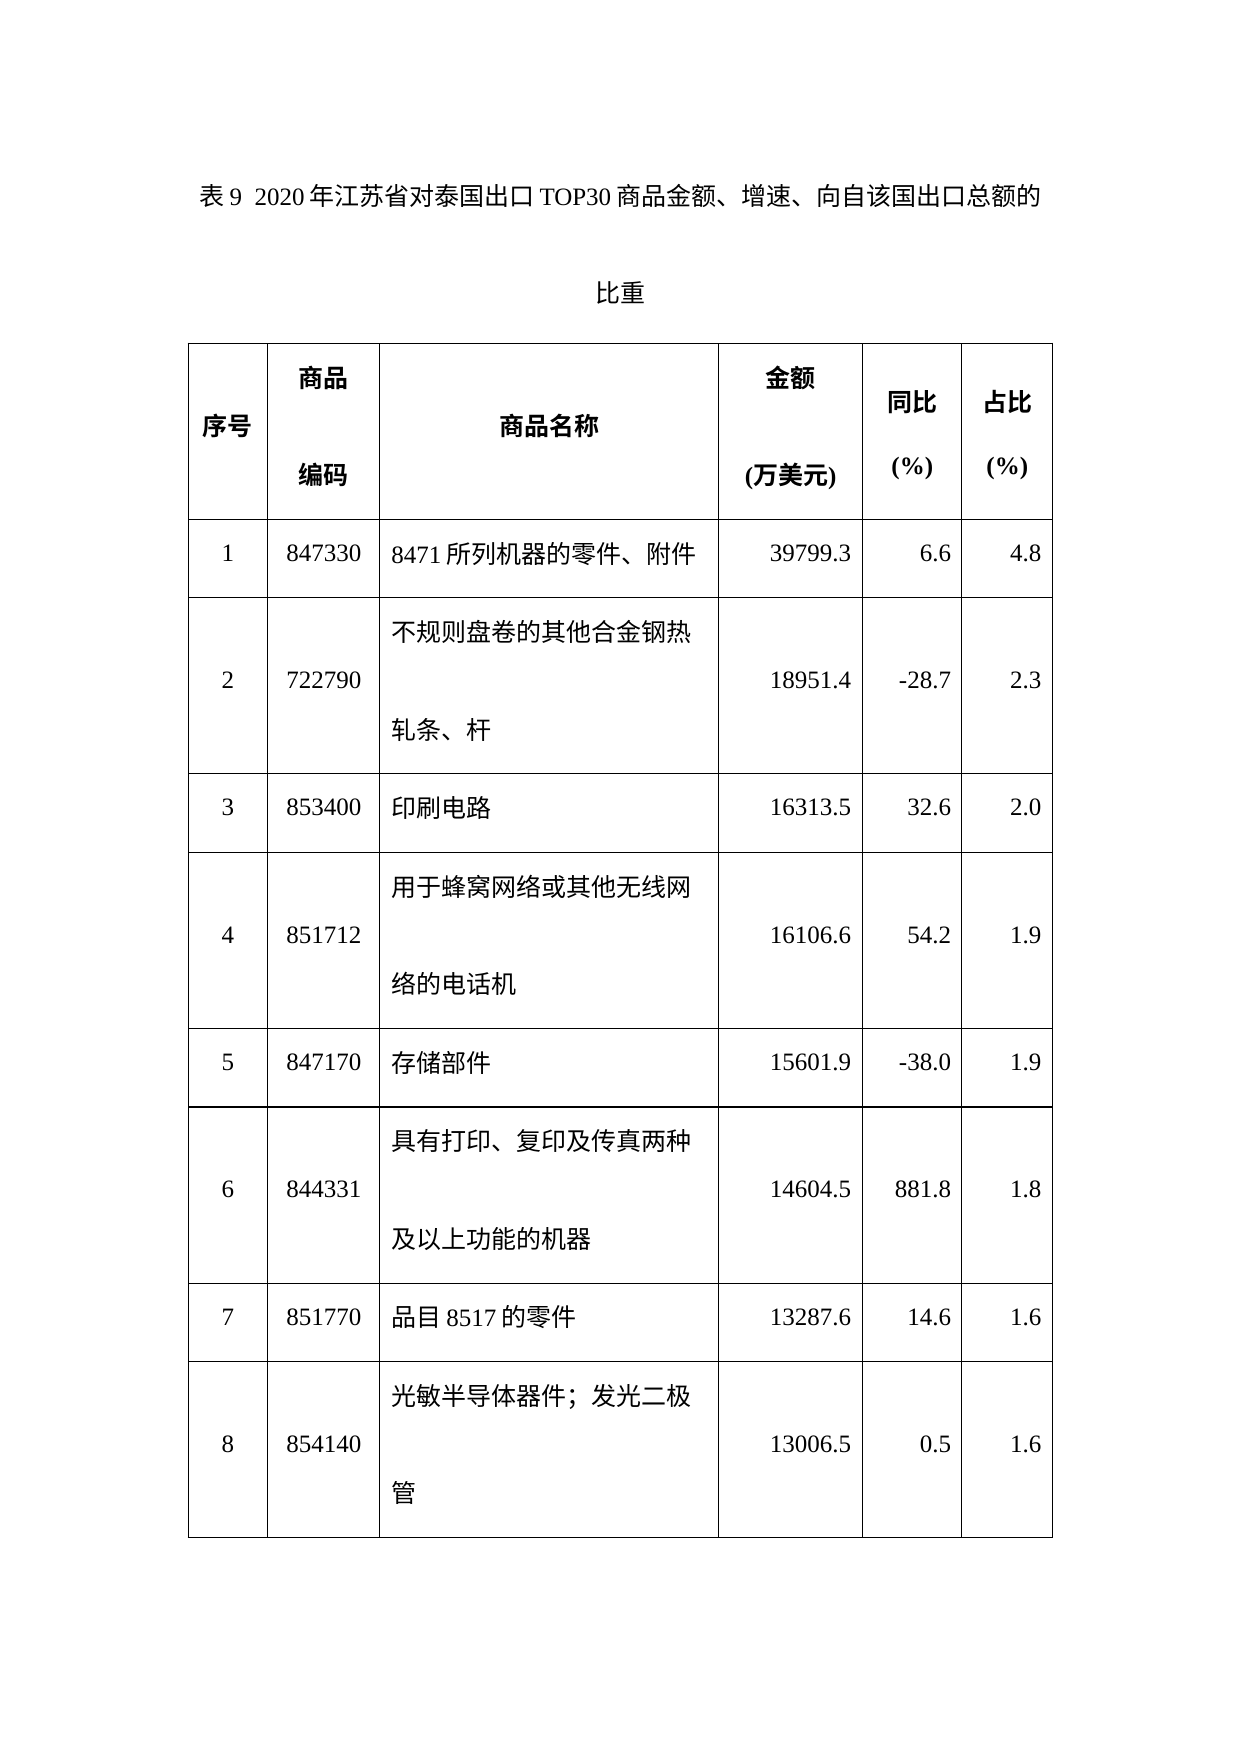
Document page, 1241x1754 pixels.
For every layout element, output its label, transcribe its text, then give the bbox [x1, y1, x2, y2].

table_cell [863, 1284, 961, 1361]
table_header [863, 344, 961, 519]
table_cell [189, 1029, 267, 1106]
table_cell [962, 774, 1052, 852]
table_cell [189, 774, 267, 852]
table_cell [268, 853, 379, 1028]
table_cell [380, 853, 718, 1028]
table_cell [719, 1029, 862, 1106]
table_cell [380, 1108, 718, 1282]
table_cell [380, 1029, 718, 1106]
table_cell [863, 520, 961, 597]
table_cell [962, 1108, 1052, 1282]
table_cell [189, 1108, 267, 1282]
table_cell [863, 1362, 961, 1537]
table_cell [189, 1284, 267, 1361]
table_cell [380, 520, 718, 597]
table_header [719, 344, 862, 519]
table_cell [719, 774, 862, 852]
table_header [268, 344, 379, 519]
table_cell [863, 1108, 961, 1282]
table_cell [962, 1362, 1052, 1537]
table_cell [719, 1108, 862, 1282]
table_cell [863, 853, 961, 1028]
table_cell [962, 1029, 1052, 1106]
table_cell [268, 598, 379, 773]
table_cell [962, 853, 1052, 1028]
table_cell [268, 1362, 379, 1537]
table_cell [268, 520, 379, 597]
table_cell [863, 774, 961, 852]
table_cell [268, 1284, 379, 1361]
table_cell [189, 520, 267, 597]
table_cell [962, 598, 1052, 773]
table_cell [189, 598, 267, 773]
text 表9 2020年江苏省对泰国出口TOP30商品金额、增速、向自该国出口总额的比重 [187, 162, 1053, 324]
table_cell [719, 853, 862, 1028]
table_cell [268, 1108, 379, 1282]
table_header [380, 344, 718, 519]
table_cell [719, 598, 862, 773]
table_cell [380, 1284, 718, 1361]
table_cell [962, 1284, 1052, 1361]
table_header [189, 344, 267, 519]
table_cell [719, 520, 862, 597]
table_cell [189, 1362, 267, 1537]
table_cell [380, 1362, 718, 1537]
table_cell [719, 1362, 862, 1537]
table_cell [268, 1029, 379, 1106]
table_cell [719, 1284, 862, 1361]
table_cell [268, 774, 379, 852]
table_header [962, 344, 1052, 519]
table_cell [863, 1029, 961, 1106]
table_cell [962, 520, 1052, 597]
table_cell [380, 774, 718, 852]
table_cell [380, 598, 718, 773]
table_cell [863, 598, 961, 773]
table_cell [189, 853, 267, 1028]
